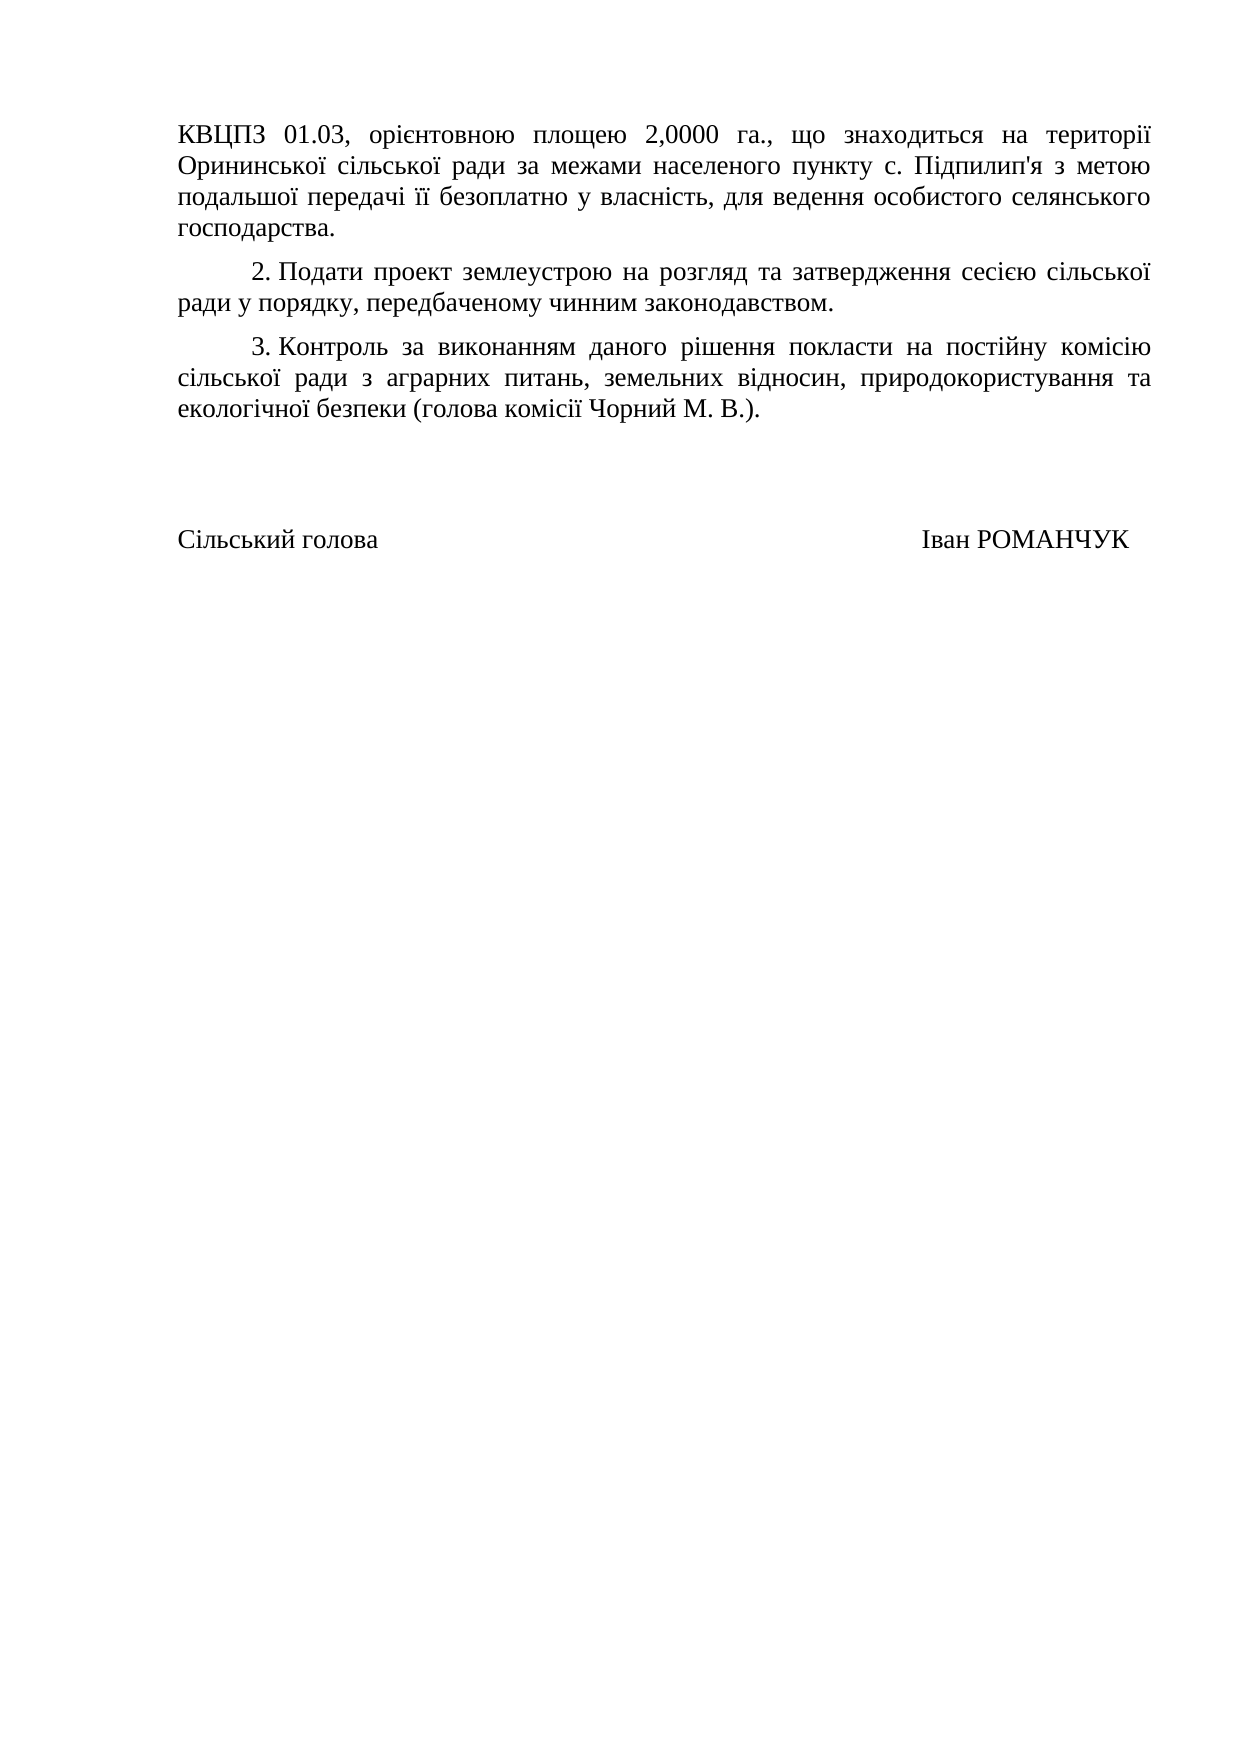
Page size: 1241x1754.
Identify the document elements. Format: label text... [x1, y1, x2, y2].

text 2. Подати проект землеустрою на розгляд та затвердження сесією сільської ради у порядку, передбаченому чинним законодавством. [177, 255, 1152, 317]
text 3. Контроль за виконанням даного рішення покласти на постійну комісію сільської ради з аграрних питань, земельних відносин, природокористування та екологічної безпеки (голова комісії Чорний М. В.). [177, 330, 1152, 423]
text Сільський голова Іван РОМАНЧУК [177, 523, 1152, 554]
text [177, 118, 1152, 243]
